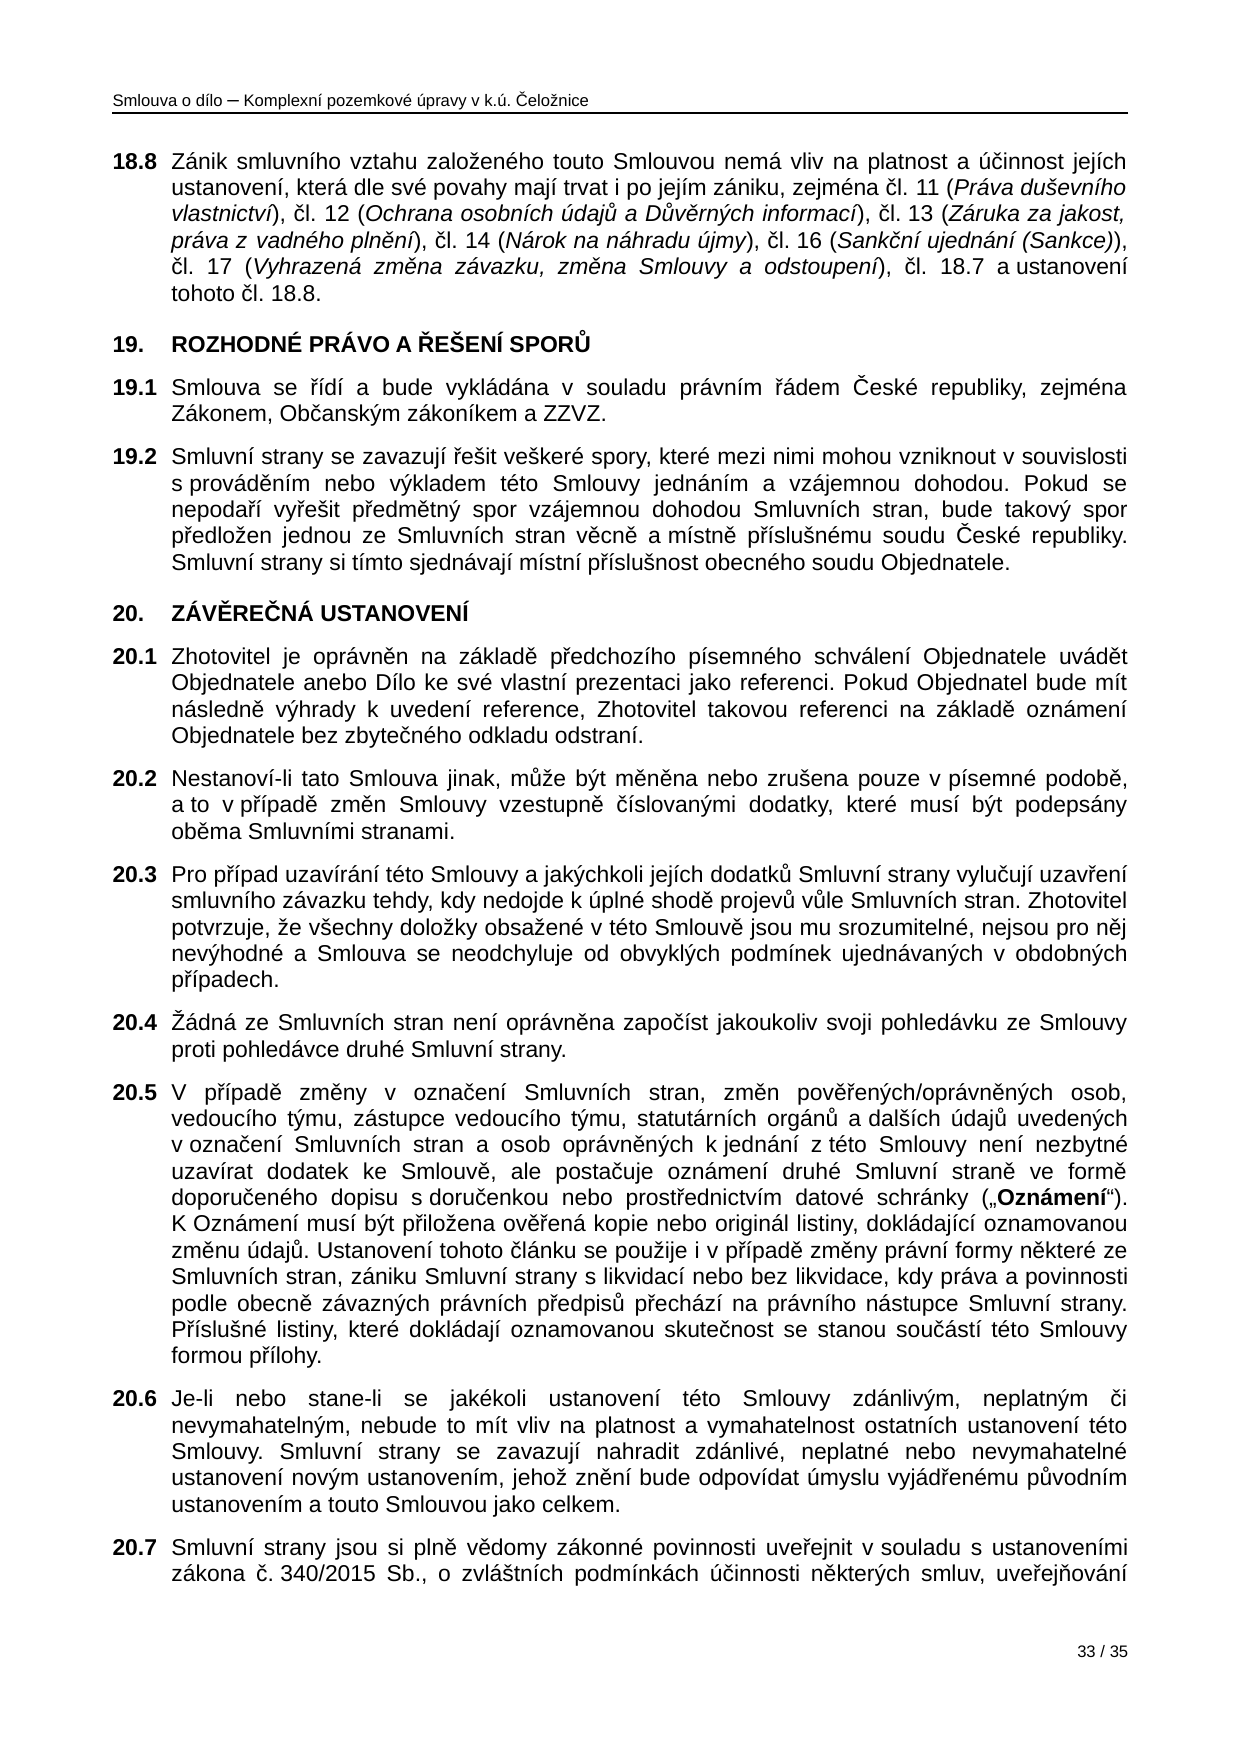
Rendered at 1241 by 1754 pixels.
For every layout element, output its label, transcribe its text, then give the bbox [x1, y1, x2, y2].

text Rozhodné právo a řešení sporů [112, 331, 1128, 357]
text Je-li nebo stane-li se jakékoli ustanovení této Smlouvy zdánlivým, neplatným či nevymahatelným, nebude to mít vliv na platnost a vymahatelnost ostatních ustanovení této Smlouvy. Smluvní strany se zavazují nahradit zdánlivé, neplatné nebo nevymahatelné ustanovení novým ustanovením, jehož znění bude odpovídat úmyslu vyjádřenému původním ustanovením a touto Smlouvou jako celkem. [112, 1385, 1128, 1517]
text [112, 1534, 1128, 1586]
text Nestanoví-li tato Smlouva jinak, může být měněna nebo zrušena pouze v písemné podobě, a to v případě změn Smlouvy vzestupně číslovanými dodatky, které musí být podepsány oběma Smluvními stranami. [112, 765, 1128, 844]
text V případě změny v označení Smluvních stran, změn pověřených/oprávněných osob, vedoucího týmu, zástupce vedoucího týmu, statutárních orgánů a dalších údajů uvedených v označení Smluvních stran a osob oprávněných k jednání z této Smlouvy není nezbytné uzavírat dodatek ke Smlouvě, ale postačuje oznámení druhé Smluvní straně ve formě doporučeného dopisu s doručenkou nebo prostřednictvím datové schránky („Oznámení“). K Oznámení musí být přiložena ověřená kopie nebo originál listiny, dokládající oznamovanou změnu údajů. Ustanovení tohoto článku se použije i v případě změny právní formy některé ze Smluvních stran, zániku Smluvní strany s likvidací nebo bez likvidace, kdy práva a povinnosti podle obecně závazných právních předpisů přechází na právního nástupce Smluvní strany. Příslušné listiny, které dokládají oznamovanou skutečnost se stanou součástí této Smlouvy formou přílohy. [112, 1079, 1128, 1368]
text Pro případ uzavírání této Smlouvy a jakýchkoli jejích dodatků Smluvní strany vylučují uzavření smluvního závazku tehdy, kdy nedojde k úplné shodě projevů vůle Smluvních stran. Zhotovitel potvrzuje, že všechny doložky obsažené v této Smlouvě jsou mu srozumitelné, nejsou pro něj nevýhodné a Smlouva se neodchyluje od obvyklých podmínek ujednávaných v obdobných případech. [112, 861, 1128, 993]
text Závěrečná ustanovení [112, 600, 1128, 626]
text Smluvní strany se zavazují řešit veškeré spory, které mezi nimi mohou vzniknout v souvislosti s prováděním nebo výkladem této Smlouvy jednáním a vzájemnou dohodou. Pokud se nepodaří vyřešit předmětný spor vzájemnou dohodou Smluvních stran, bude takový spor předložen jednou ze Smluvních stran věcně a místně příslušnému soudu České republiky. Smluvní strany si tímto sjednávají místní příslušnost obecného soudu Objednatele. [112, 443, 1128, 575]
text Žádná ze Smluvních stran není oprávněna započíst jakoukoliv svoji pohledávku ze Smlouvy proti pohledávce druhé Smluvní strany. [112, 1009, 1128, 1062]
text Zhotovitel je oprávněn na základě předchozího písemného schválení Objednatele uvádět Objednatele anebo Dílo ke své vlastní prezentaci jako referenci. Pokud Objednatel bude mít následně výhrady k uvedení reference, Zhotovitel takovou referenci na základě oznámení Objednatele bez zbytečného odkladu odstraní. [112, 643, 1128, 748]
text Smlouva se řídí a bude vykládána v souladu právním řádem České republiky, zejména Zákonem, Občanským zákoníkem a ZZVZ. [112, 374, 1128, 427]
text Zánik smluvního vztahu založeného touto Smlouvou nemá vliv na platnost a účinnost jejích ustanovení, která dle své povahy mají trvat i po jejím zániku, zejména čl. 11 (Práva duševního vlastnictví), čl. 12 (Ochrana osobních údajů a Důvěrných informací), čl. 13 (Záruka za jakost, práva z vadného plnění), čl. 14 (Nárok na náhradu újmy), čl. 16 (Sankční ujednání (Sankce)), čl. 17 (Vyhrazená změna závazku, změna Smlouvy a odstoupení), čl. 18.7 a ustanovení tohoto čl. 18.8. [112, 148, 1128, 306]
